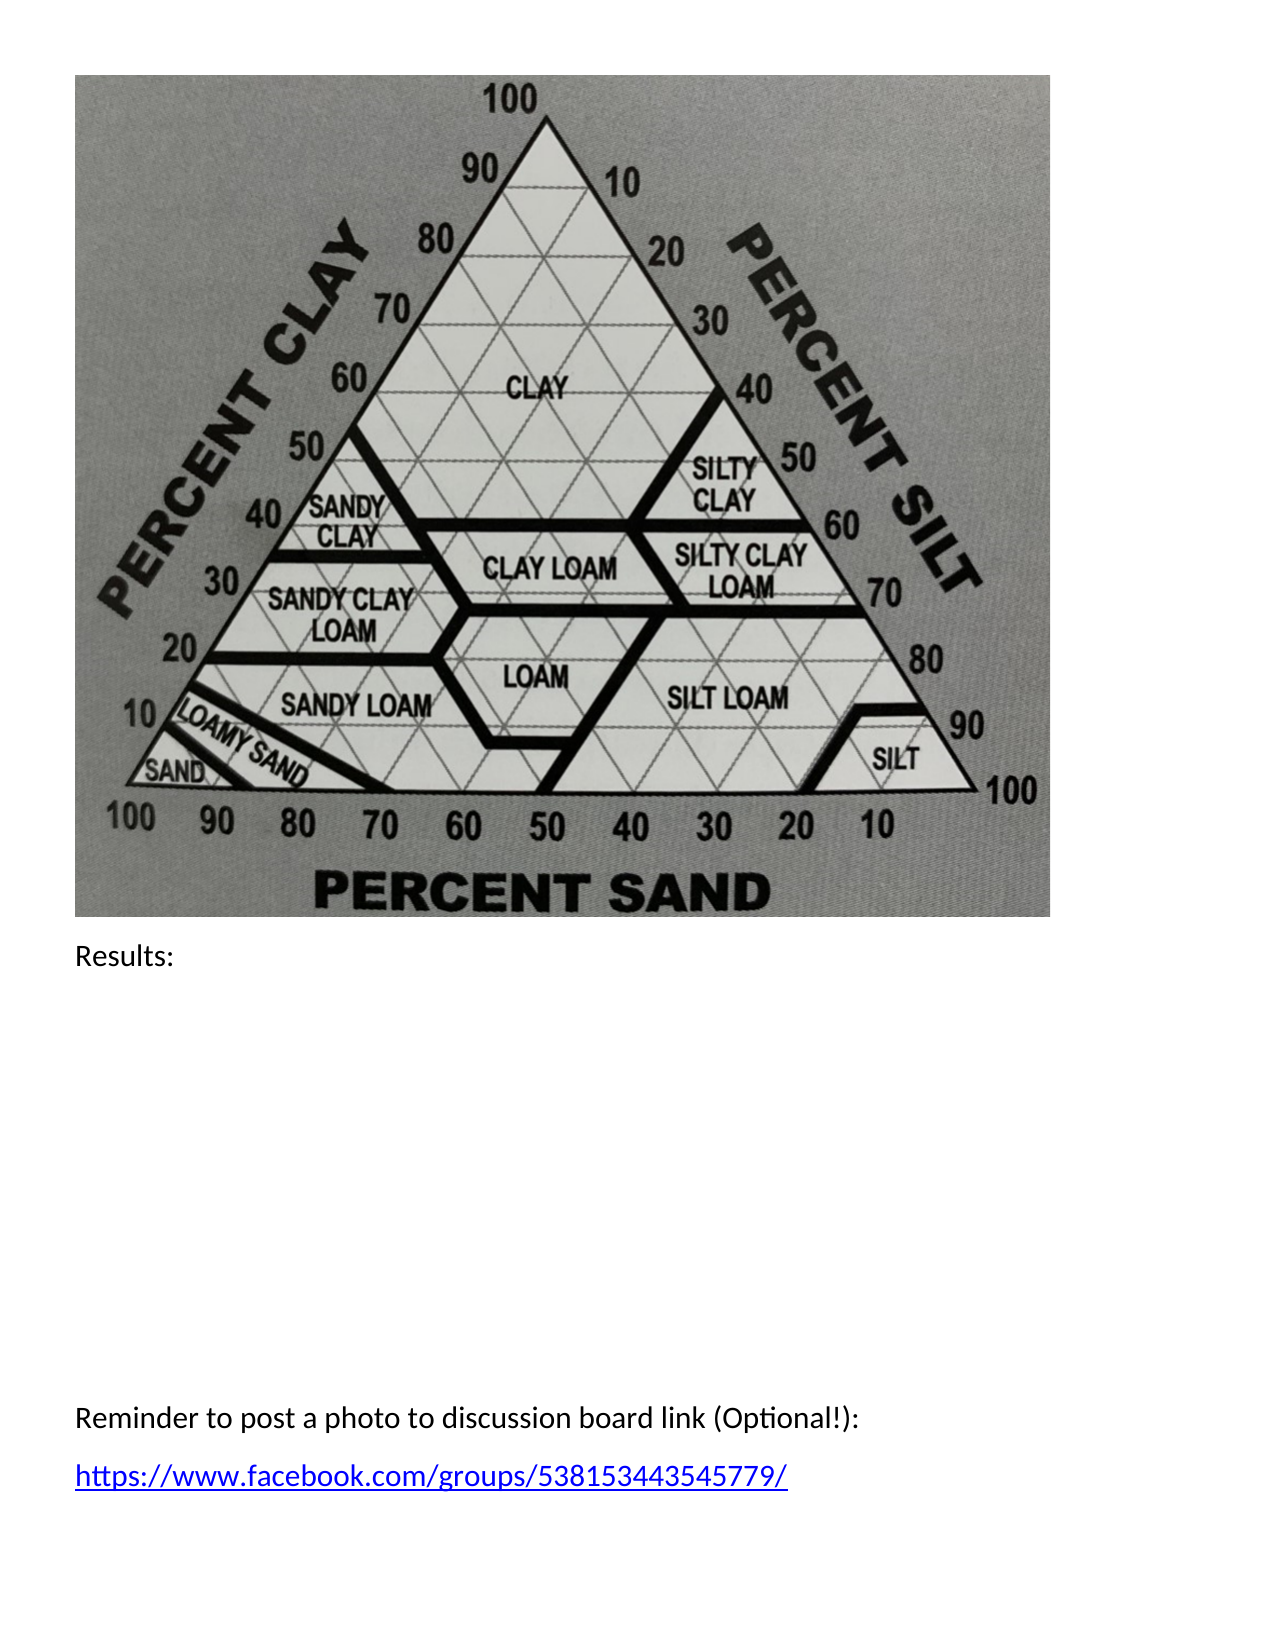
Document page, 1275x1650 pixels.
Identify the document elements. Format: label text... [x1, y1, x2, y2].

picture [75, 75, 1050, 917]
text https://www.facebook.com/groups/538153443545779/ [75, 1456, 1125, 1494]
text Results: [75, 936, 1125, 974]
text Reminder to post a photo to discussion board link (Optional!): [75, 1398, 1125, 1437]
